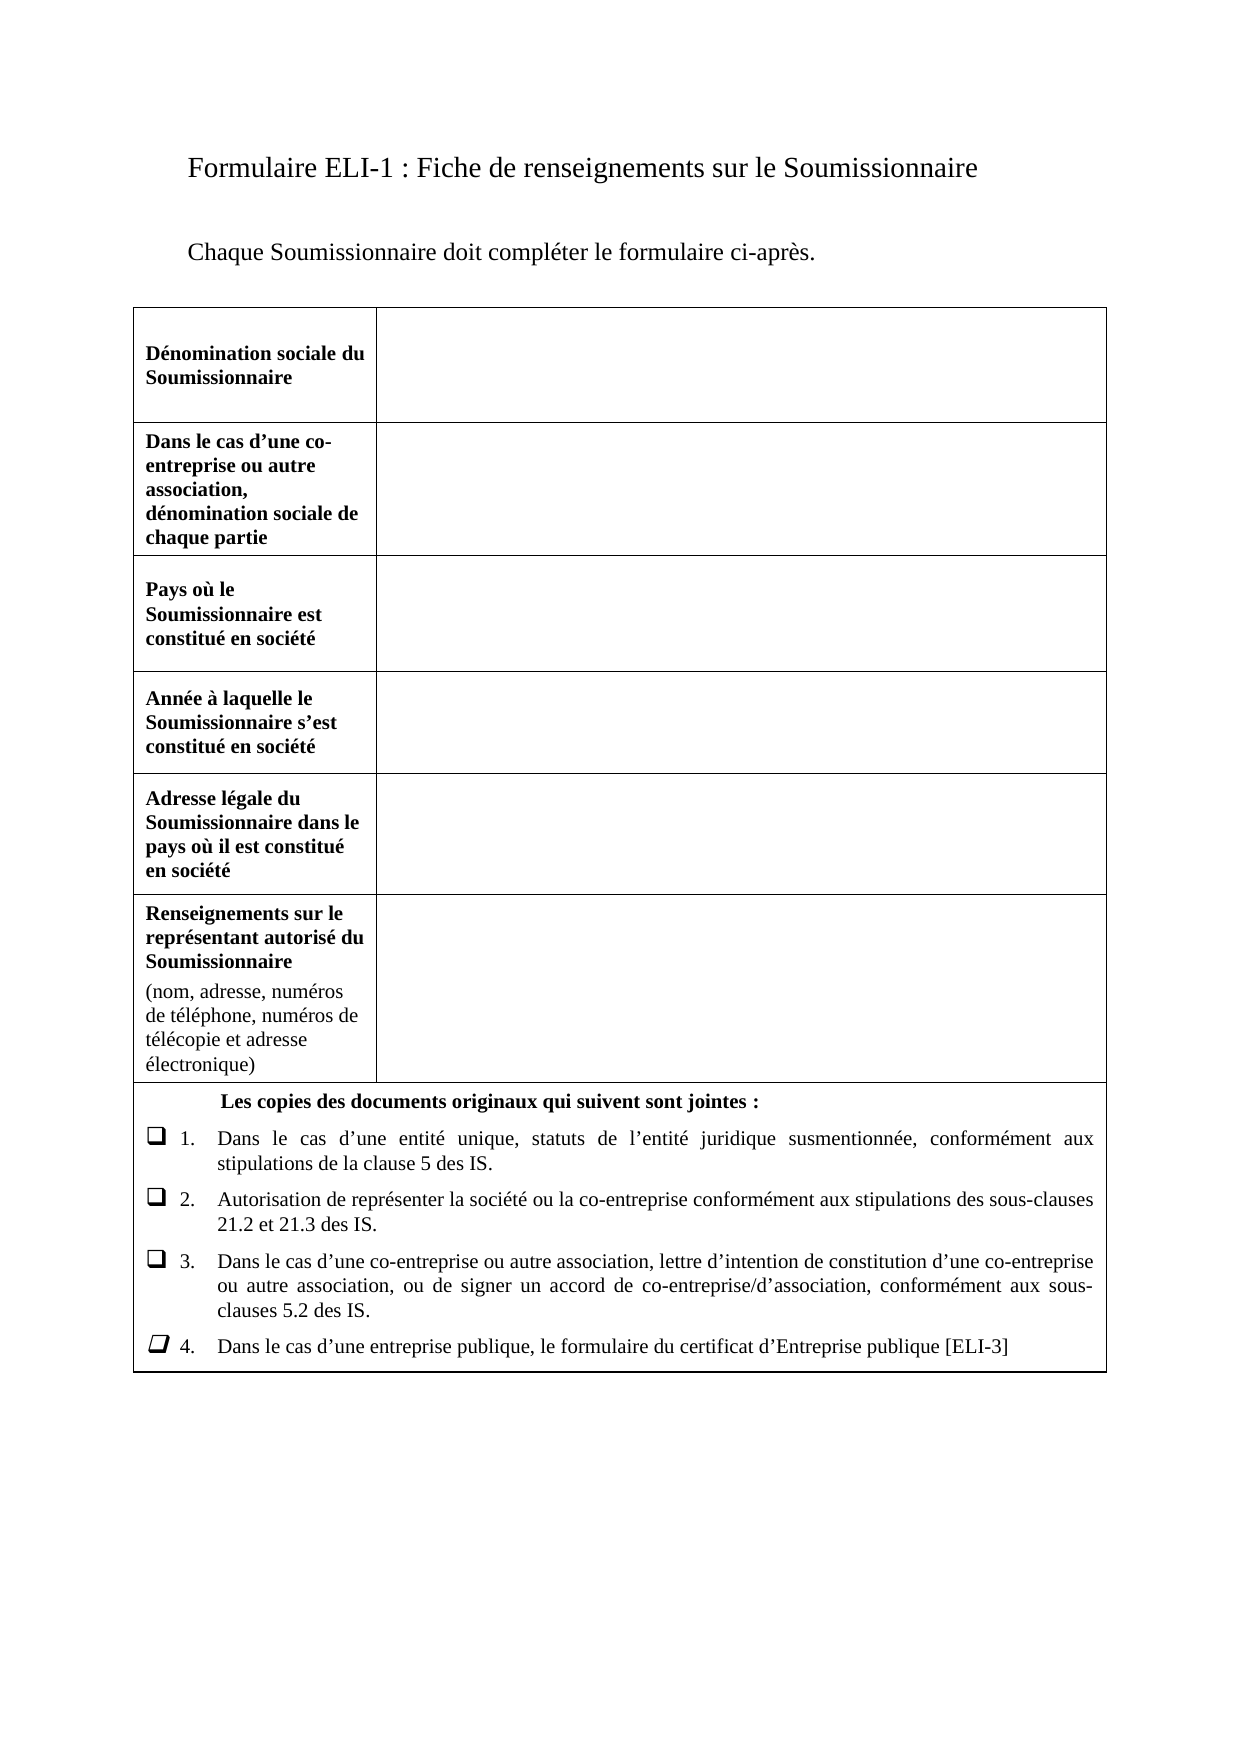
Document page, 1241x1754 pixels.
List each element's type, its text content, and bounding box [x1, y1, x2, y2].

table_cell Année à laquelle le Soumissionnaire s’est constitué en société [134, 672, 376, 773]
table_cell Pays où le Soumissionnaire est constitué en société [134, 556, 376, 671]
table_cell [377, 672, 1106, 773]
table_cell Renseignements sur le représentant autorisé du Soumissionnaire (nom, adresse, numéros de téléphone, numéros de télécopie et adresse électronique) [134, 895, 376, 1082]
table_header [377, 308, 1106, 422]
table_header Dénomination sociale du Soumissionnaire [134, 308, 376, 422]
table_cell [377, 556, 1106, 671]
table_cell Adresse légale du Soumissionnaire dans le pays où il est constitué en société [134, 774, 376, 893]
table_cell [377, 423, 1106, 555]
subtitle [187, 150, 1053, 183]
table_cell [377, 895, 1106, 1082]
table_cell Les copies des documents originaux qui suivent sont jointes : 1. Dans le cas d’une entité unique, statuts de l’entité juridique susmentionnée, conformément aux stipulations de la clause 5 des IS. 2. Autorisation de représenter la société ou la co-entreprise conformément aux stipulations des sous-clauses 21.2 et 21.3 des IS. 3. Dans le cas d’une co-entreprise ou autre association, lettre d’intention de constitution d’une co-entreprise ou autre association, ou de signer un accord de co-entreprise/d’association, conformément aux sous-clauses 5.2 des IS. 4. Dans le cas d’une entreprise publique, le formulaire du certificat d’Entreprise publique [ELI-3] [134, 1083, 1106, 1371]
text Chaque Soumissionnaire doit compléter le formulaire ci-après. [187, 237, 1053, 266]
table_cell [377, 774, 1106, 893]
table_cell Dans le cas d’une co-entreprise ou autre association, dénomination sociale de chaque partie [134, 423, 376, 555]
